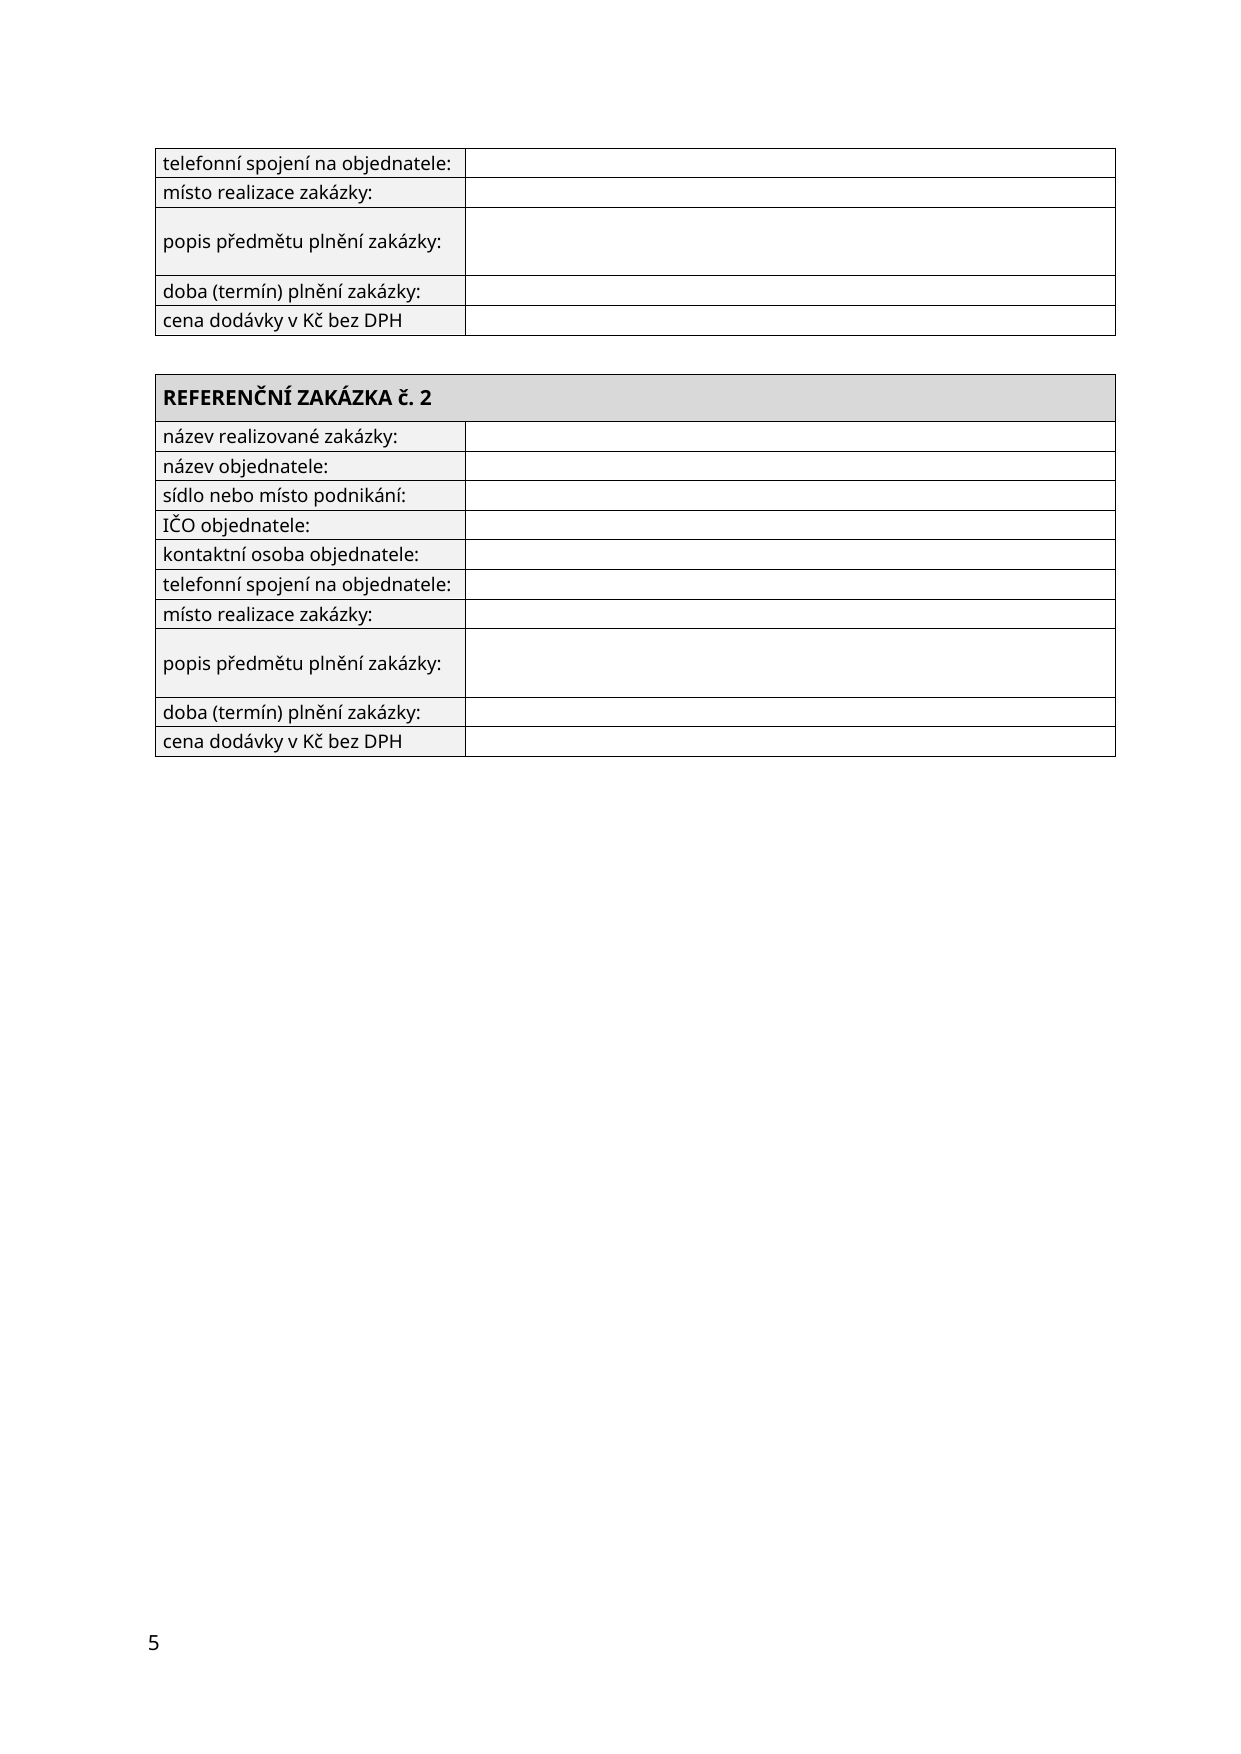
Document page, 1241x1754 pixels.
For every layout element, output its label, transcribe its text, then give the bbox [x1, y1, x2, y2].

table_cell popis předmětu plnění zakázky: [156, 629, 465, 697]
table_cell [466, 540, 1115, 569]
table_cell [466, 570, 1115, 598]
table_cell název objednatele: [156, 452, 465, 480]
table_cell [466, 698, 1115, 726]
table_cell cena dodávky v Kč bez DPH [156, 306, 465, 334]
table_cell [466, 481, 1115, 510]
table_cell IČO objednatele: [156, 511, 465, 539]
table_cell [466, 306, 1115, 334]
table_cell [466, 727, 1115, 756]
table_cell telefonní spojení na objednatele: [156, 570, 465, 598]
table_cell [466, 452, 1115, 480]
table_cell doba (termín) plnění zakázky: [156, 276, 465, 305]
table_cell místo realizace zakázky: [156, 178, 465, 207]
table_cell [466, 422, 1115, 451]
table_cell [466, 511, 1115, 539]
table_cell [466, 600, 1115, 628]
table_cell [466, 208, 1115, 275]
table_header REFERENČNÍ ZAKÁZKA č. 2 [156, 375, 1115, 421]
table_cell [466, 629, 1115, 697]
table_cell [466, 149, 1115, 177]
table_cell telefonní spojení na objednatele: [156, 149, 465, 177]
table_cell [466, 178, 1115, 207]
table_cell popis předmětu plnění zakázky: [156, 208, 465, 275]
table_cell doba (termín) plnění zakázky: [156, 698, 465, 726]
table_cell cena dodávky v Kč bez DPH [156, 727, 465, 756]
table_cell místo realizace zakázky: [156, 600, 465, 628]
table_cell [466, 276, 1115, 305]
table_cell název realizované zakázky: [156, 422, 465, 451]
table_cell sídlo nebo místo podnikání: [156, 481, 465, 510]
table_cell kontaktní osoba objednatele: [156, 540, 465, 569]
